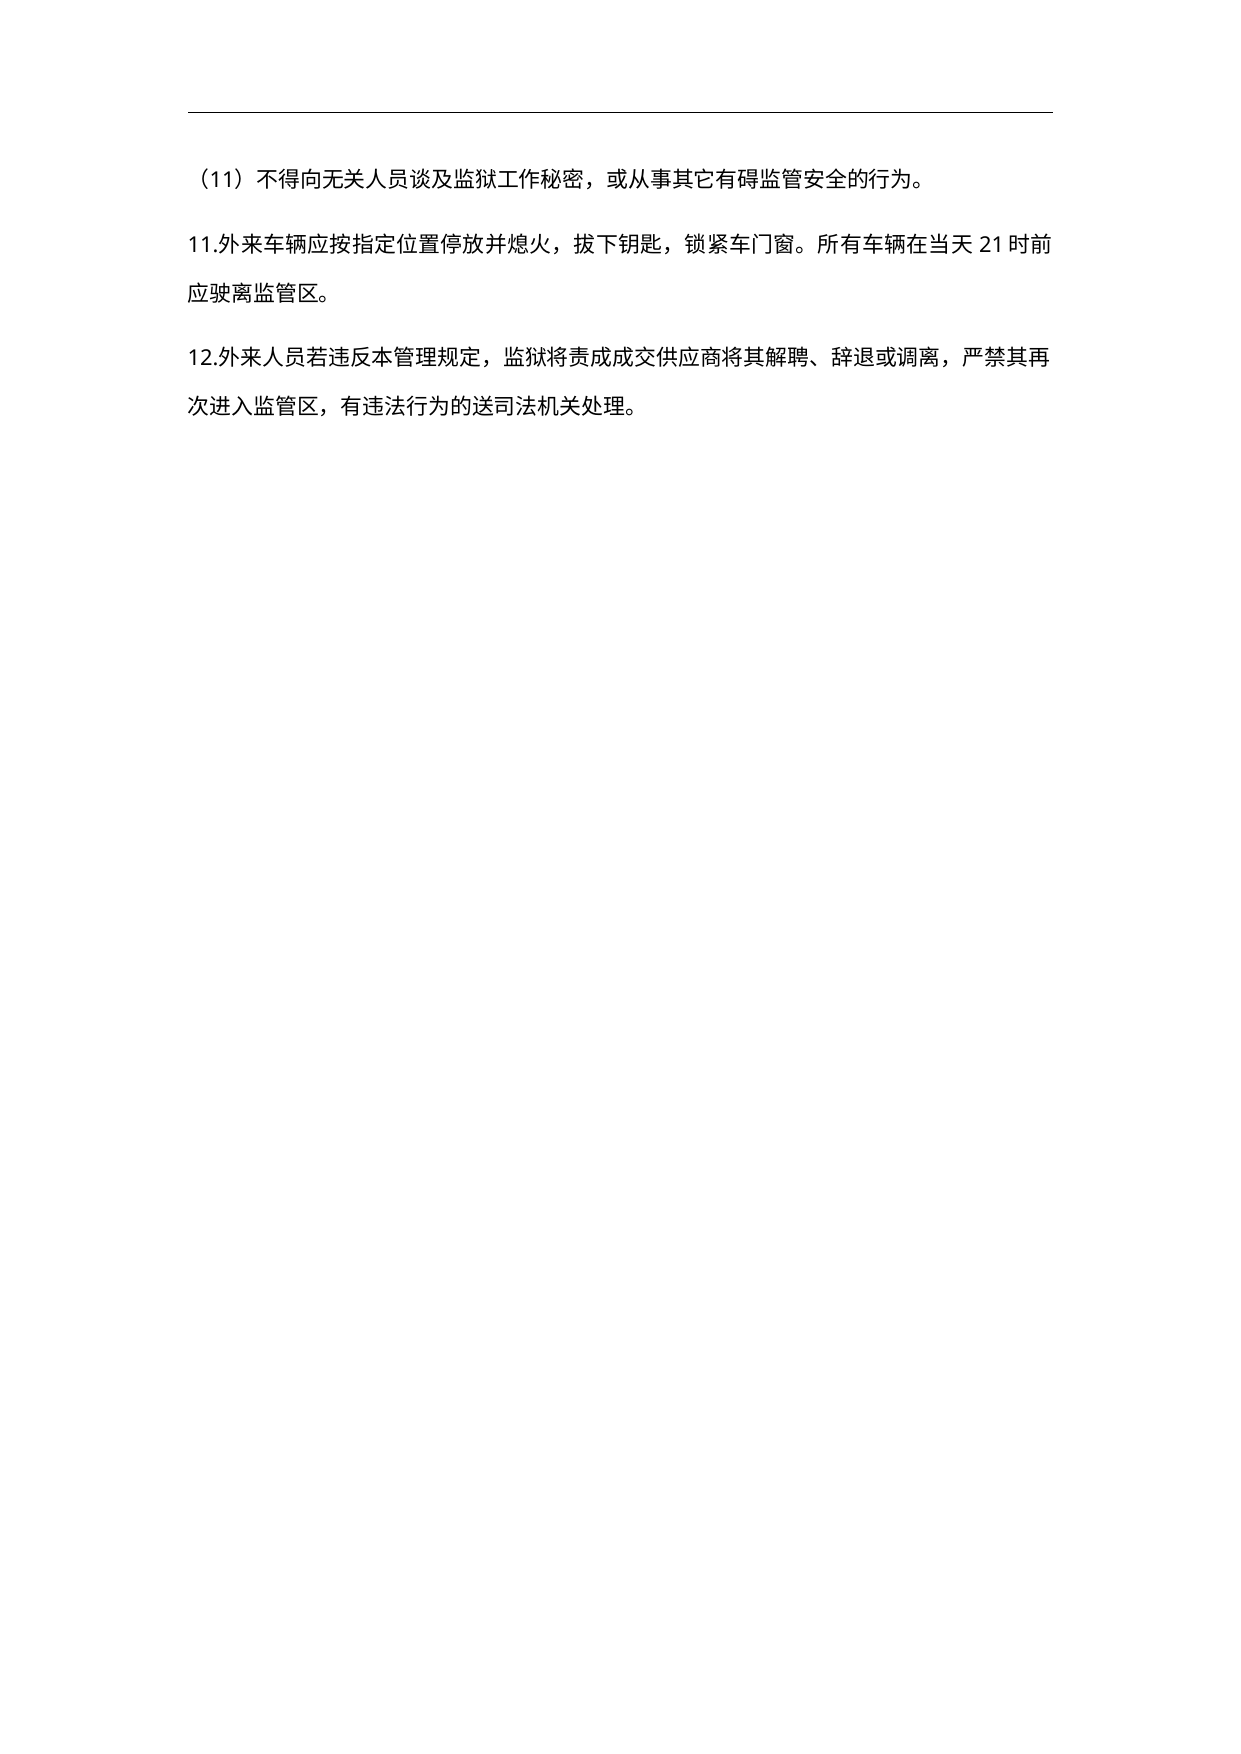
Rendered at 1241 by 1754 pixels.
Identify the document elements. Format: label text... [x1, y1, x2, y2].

text 12.外来人员若违反本管理规定，监狱将责成成交供应商将其解聘、辞退或调离，严禁其再次进入监管区，有违法行为的送司法机关处理。 [187, 340, 1053, 421]
text （11）不得向无关人员谈及监狱工作秘密，或从事其它有碍监管安全的行为。 [187, 162, 1053, 194]
text 11.外来车辆应按指定位置停放并熄火，拔下钥匙，锁紧车门窗。所有车辆在当天21时前应驶离监管区。 [187, 227, 1053, 308]
